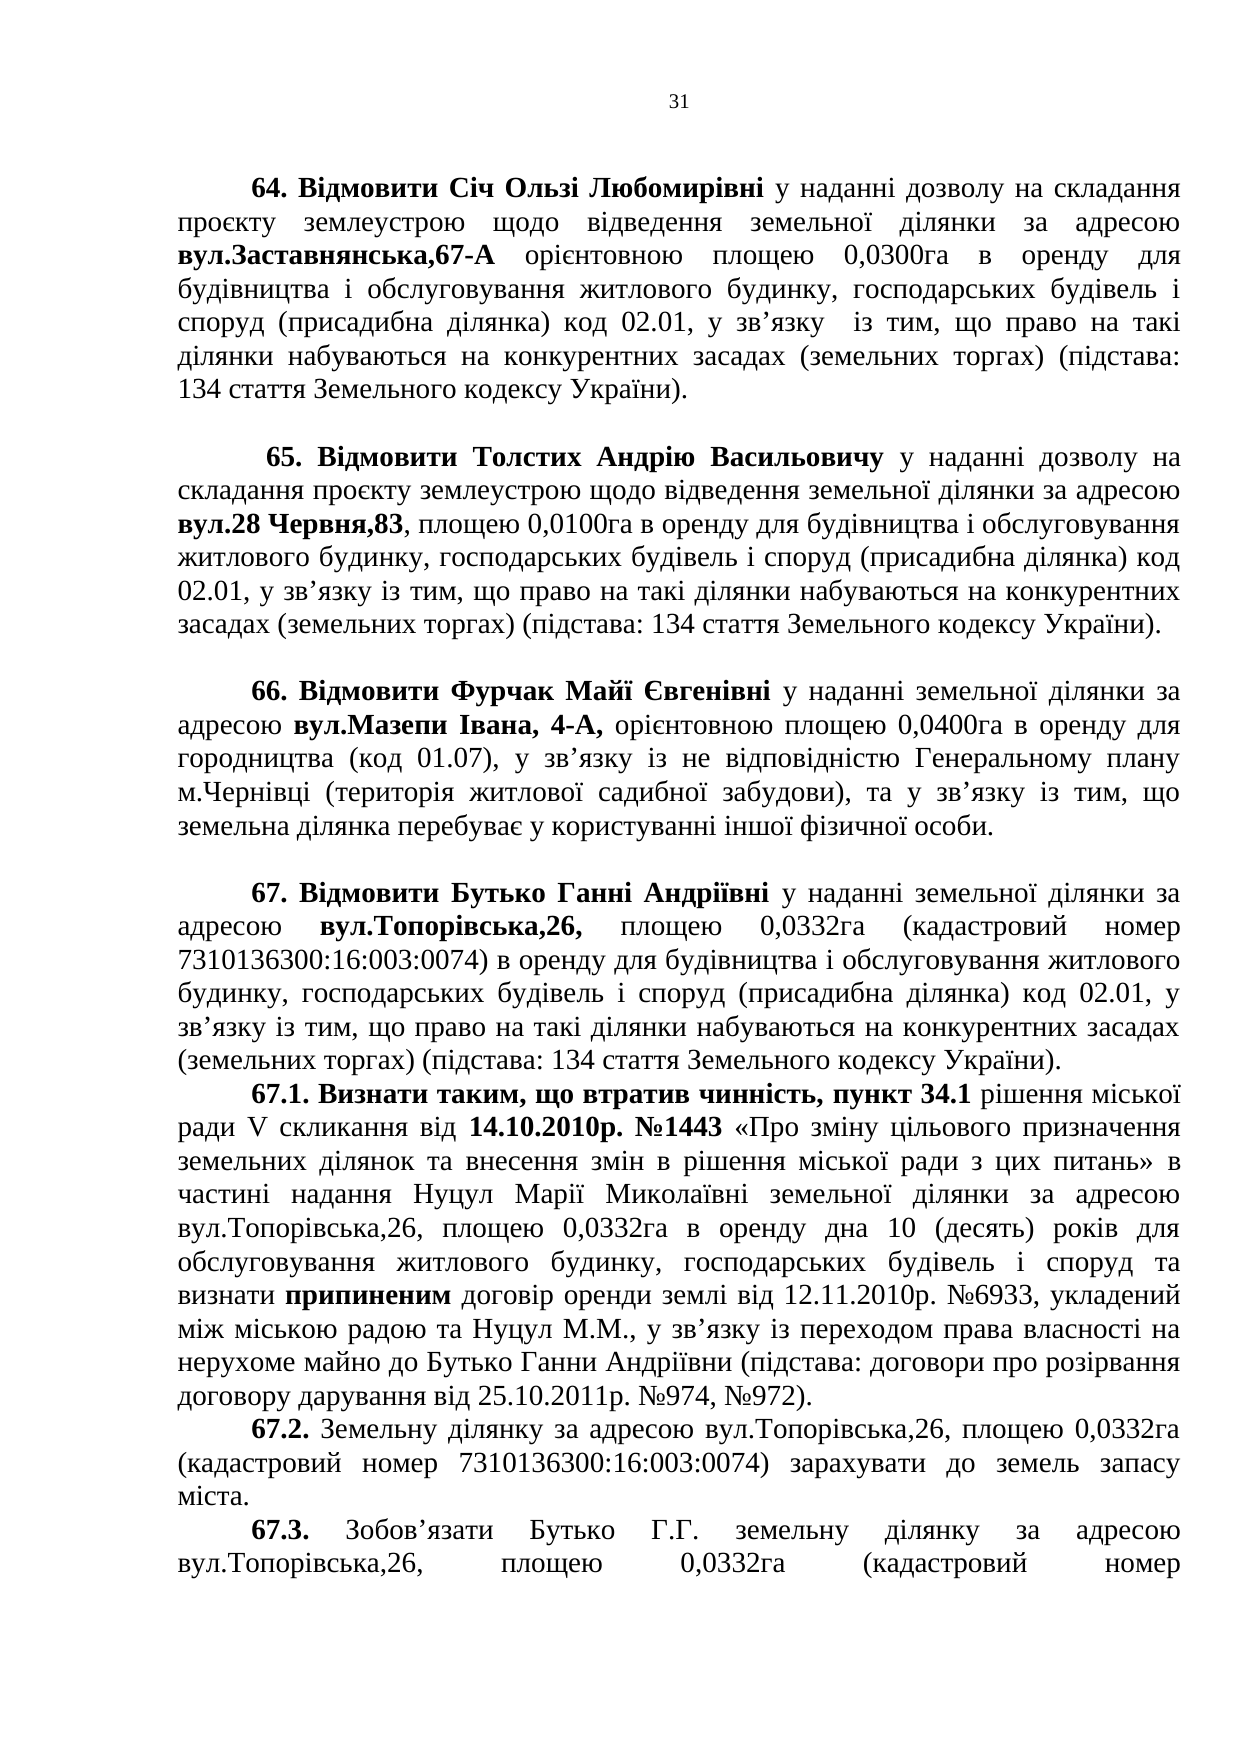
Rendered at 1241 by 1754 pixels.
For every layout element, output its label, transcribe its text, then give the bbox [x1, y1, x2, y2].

text 67. Відмовити Бутько Ганні Андріївні у наданні земельної ділянки за адресою вул.Топорівська,26, площею 0,0332га (кадастровий номер 7310136300:16:003:0074) в оренду для будівництва і обслуговування житлового будинку, господарських будівель і споруд (присадибна ділянка) код 02.01, у зв’язку із тим, що право на такі ділянки набуваються на конкурентних засадах (земельних торгах) (підстава: 134 стаття Земельного кодексу України). [177, 875, 1181, 1076]
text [177, 1512, 1181, 1579]
text 64. Відмовити Січ Ользі Любомирівні у наданні дозволу на складання проєкту землеустрою щодо відведення земельної ділянки за адресою вул.Заставнянська,67-А орієнтовною площею 0,0300га в оренду для будівництва і обслуговування житлового будинку, господарських будівель і споруд (присадибна ділянка) код 02.01, у зв’язку із тим, що право на такі ділянки набуваються на конкурентних засадах (земельних торгах) (підстава: 134 стаття Земельного кодексу України). [177, 170, 1181, 405]
text 67.1. Визнати таким, що втратив чинність, пункт 34.1 рішення міської ради V скликання від 14.10.2010р. №1443 «Про зміну цільового призначення земельних ділянок та внесення змін в рішення міської ради з цих питань» в частині надання Нуцул Марії Миколаївні земельної ділянки за адресою вул.Топорівська,26, площею 0,0332га в оренду дна 10 (десять) років для обслуговування житлового будинку, господарських будівель і споруд та визнати припиненим договір оренди землі від 12.11.2010р. №6933, укладений між міською радою та Нуцул М.М., у зв’язку із переходом права власності на нерухоме майно до Бутько Ганни Андріївни (підстава: договори про розірвання договору дарування від 25.10.2011р. №974, №972). [177, 1076, 1181, 1411]
text 67.2. Земельну ділянку за адресою вул.Топорівська,26, площею 0,0332га (кадастровий номер 7310136300:16:003:0074) зарахувати до земель запасу міста. [177, 1411, 1181, 1512]
text 65. Відмовити Толстих Андрію Васильовичу у наданні дозволу на складання проєкту землеустрою щодо відведення земельної ділянки за адресою вул.28 Червня,83, площею 0,0100га в оренду для будівництва і обслуговування житлового будинку, господарських будівель і споруд (присадибна ділянка) код 02.01, у зв’язку із тим, що право на такі ділянки набуваються на конкурентних засадах (земельних торгах) (підстава: 134 стаття Земельного кодексу України). [177, 439, 1181, 640]
text 66. Відмовити Фурчак Майї Євгенівні у наданні земельної ділянки за адресою вул.Мазепи Івана, 4-А, орієнтовною площею 0,0400га в оренду для городництва (код 01.07), у зв’язку із не відповідністю Генеральному плану м.Чернівці (територія житлової садибної забудови), та у зв’язку із тим, що земельна ділянка перебуває у користуванні іншої фізичної особи. [177, 673, 1181, 841]
